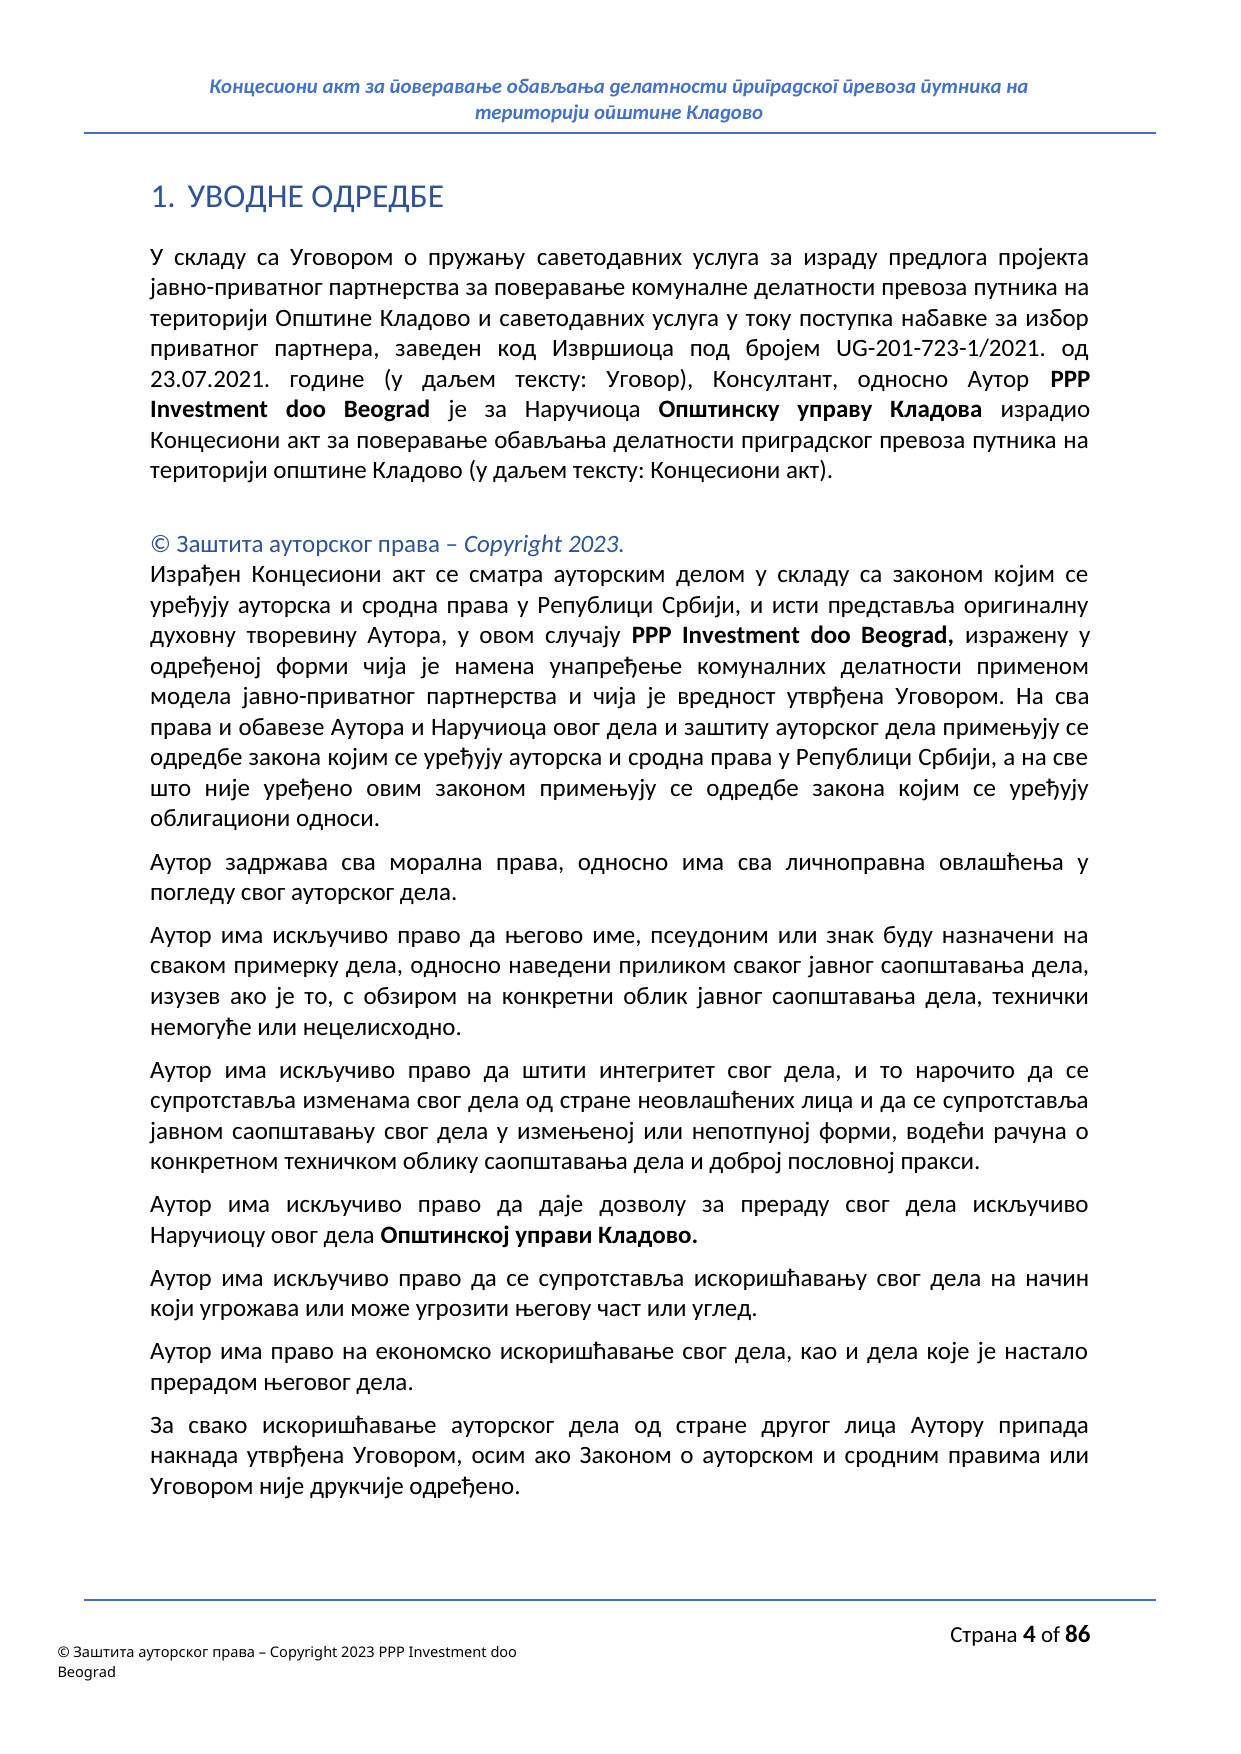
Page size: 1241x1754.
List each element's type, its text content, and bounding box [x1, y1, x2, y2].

text Израђен Концесиони акт се сматра ауторским делом у складу са законом којим се уређују ауторска и сродна права у Републици Србији, и исти представља оригиналну духовну творевину Аутора, у овом случају PPP Investment doo Beograd, изражену у одређеној форми чија је намена унапређење комуналних делатности применом модела јавно-приватног партнерства и чија је вредност утврђена Уговором. На сва права и обавезе Аутора и Наручиоца овог дела и заштиту ауторског дела примењују се одредбе закона којим се уређују ауторска и сродна права у Републици Србији, а на све што није уређено овим законом примењују се одредбе закона којим се уређују облигациони односи. [150, 558, 1090, 833]
text Аутор има искључиво право да се супротставља искоришћавању свог дела на начин који угрожава или може угрозити његову част или углед. [150, 1262, 1090, 1323]
text Аутор има искључиво право да штити интегритет свог дела, и то нарочито да се супротставља изменама свог дела од стране неовлашћених лица и да се супротставља јавном саопштавању свог дела у измењеној или непотпуној форми, водећи рачуна о конкретном техничком облику саопштавања дела и доброј пословној пракси. [150, 1054, 1090, 1176]
text Аутор има право на економско искоришћавање свог дела, као и дела које је настало прерадом његовог дела. [150, 1335, 1090, 1396]
text Аутор задржава сва морална права, односно има сва личноправна овлашћења у погледу свог ауторског дела. [150, 846, 1090, 907]
text У складу са Уговором о пружању саветодавних услуга за израду предлога пројекта јавно-приватног партнерства за поверавање комуналне делатности превоза путника на територији Општине Кладово и саветодавних услуга у току поступка набавке за избор приватног партнера, заведен код Извршиоца под бројем UG-201-723-1/2021. од 23.07.2021. године (у даљем тексту: Уговор), Консултант, односно Аутор PPP Investment doo Beograd је за Наручиоца Општинску управу Кладова израдио Концесиони акт за поверавање обављања делатности приградског превоза путника на територији општине Кладово (у даљем тексту: Концесиони акт). [150, 241, 1090, 485]
text Аутор има искључиво право да даје дозволу за прераду свог дела искључиво Наручиоцу овог дела Општинској управи Кладово. [150, 1188, 1090, 1249]
text За свако искоришћавање ауторског дела од стране другог лица Аутору припада накнада утврђена Уговором, осим ако Законом о ауторском и сродним правима или Уговором није друкчије одређено. [150, 1409, 1090, 1501]
subtitle УВОДНЕ ОДРЕДБЕ [150, 175, 1090, 216]
text © Заштита ауторског права – Copyright 2023. [150, 528, 1090, 558]
text Аутор има искључиво право да његово име, псеудоним или знак буду назначени на сваком примерку дела, односно наведени приликом сваког јавног саопштавања дела, изузев ако је то, с обзиром на конкретни облик јавног саопштавања дела, технички немогуће или нецелисходно. [150, 919, 1090, 1041]
